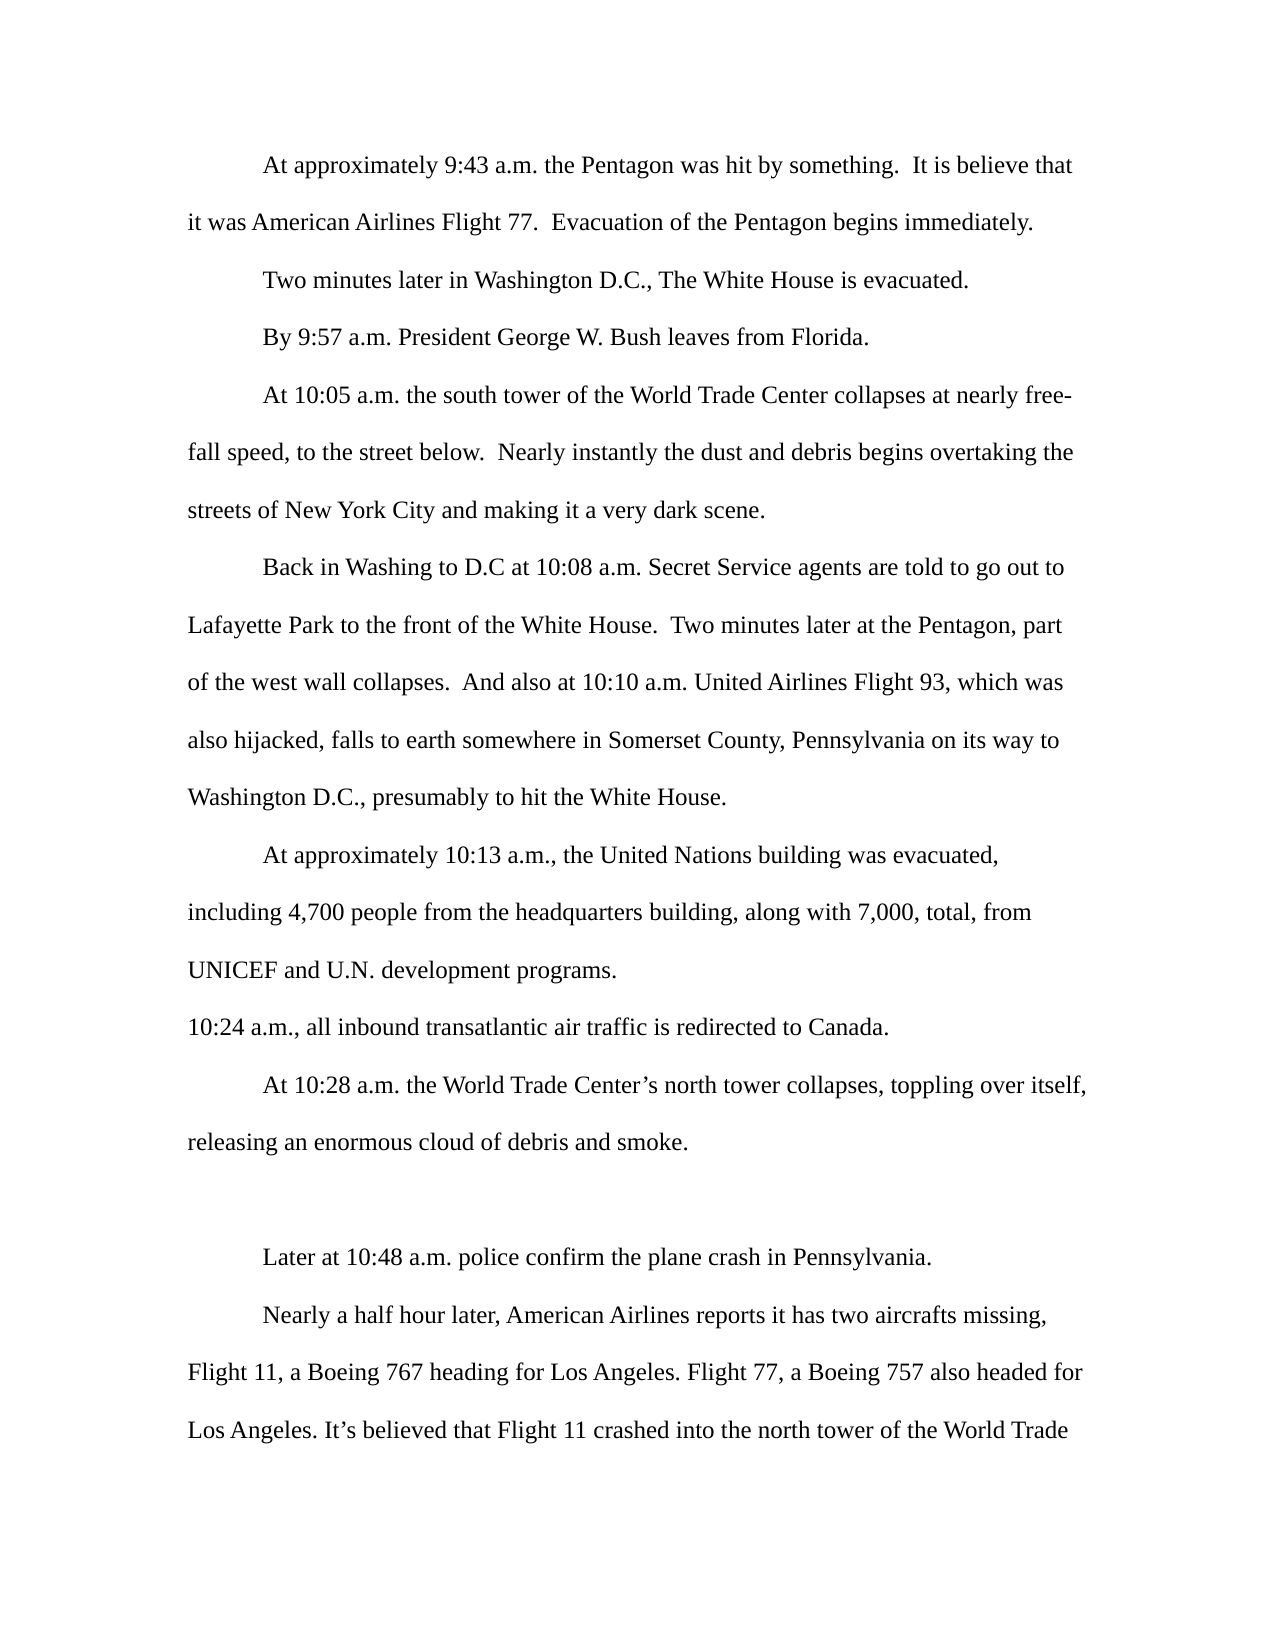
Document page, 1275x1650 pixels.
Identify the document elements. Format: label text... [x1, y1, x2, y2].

text 10:24 a.m., all inbound transatlantic air traffic is redirected to Canada. [187, 1012, 1087, 1041]
text At 10:05 a.m. the south tower of the World Trade Center collapses at nearly free-fall speed, to the street below. Nearly instantly the dust and debris begins overtaking the streets of New York City and making it a very dark scene. [187, 380, 1087, 524]
text Later at 10:48 a.m. police confirm the plane crash in Pennsylvania. [187, 1242, 1087, 1271]
text At approximately 9:43 a.m. the Pentagon was hit by something. It is believe that it was American Airlines Flight 77. Evacuation of the Pentagon begins immediately. [187, 150, 1087, 236]
text By 9:57 a.m. President George W. Bush leaves from Florida. [187, 322, 1087, 351]
text Back in Washing to D.C at 10:08 a.m. Secret Service agents are told to go out to Lafayette Park to the front of the White House. Two minutes later at the Pentagon, part of the west wall collapses. And also at 10:10 a.m. United Airlines Flight 93, which was also hijacked, falls to earth somewhere in Somerset County, Pennsylvania on its way to Washington D.C., presumably to hit the White House. [187, 552, 1087, 811]
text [187, 1300, 1087, 1444]
text At approximately 10:13 a.m., the United Nations building was evacuated, including 4,700 people from the headquarters building, along with 7,000, total, from UNICEF and U.N. development programs. [187, 840, 1087, 984]
text At 10:28 a.m. the World Trade Center’s north tower collapses, toppling over itself, releasing an enormous cloud of debris and smoke. [187, 1070, 1087, 1156]
text Two minutes later in Washington D.C., The White House is evacuated. [187, 265, 1087, 294]
